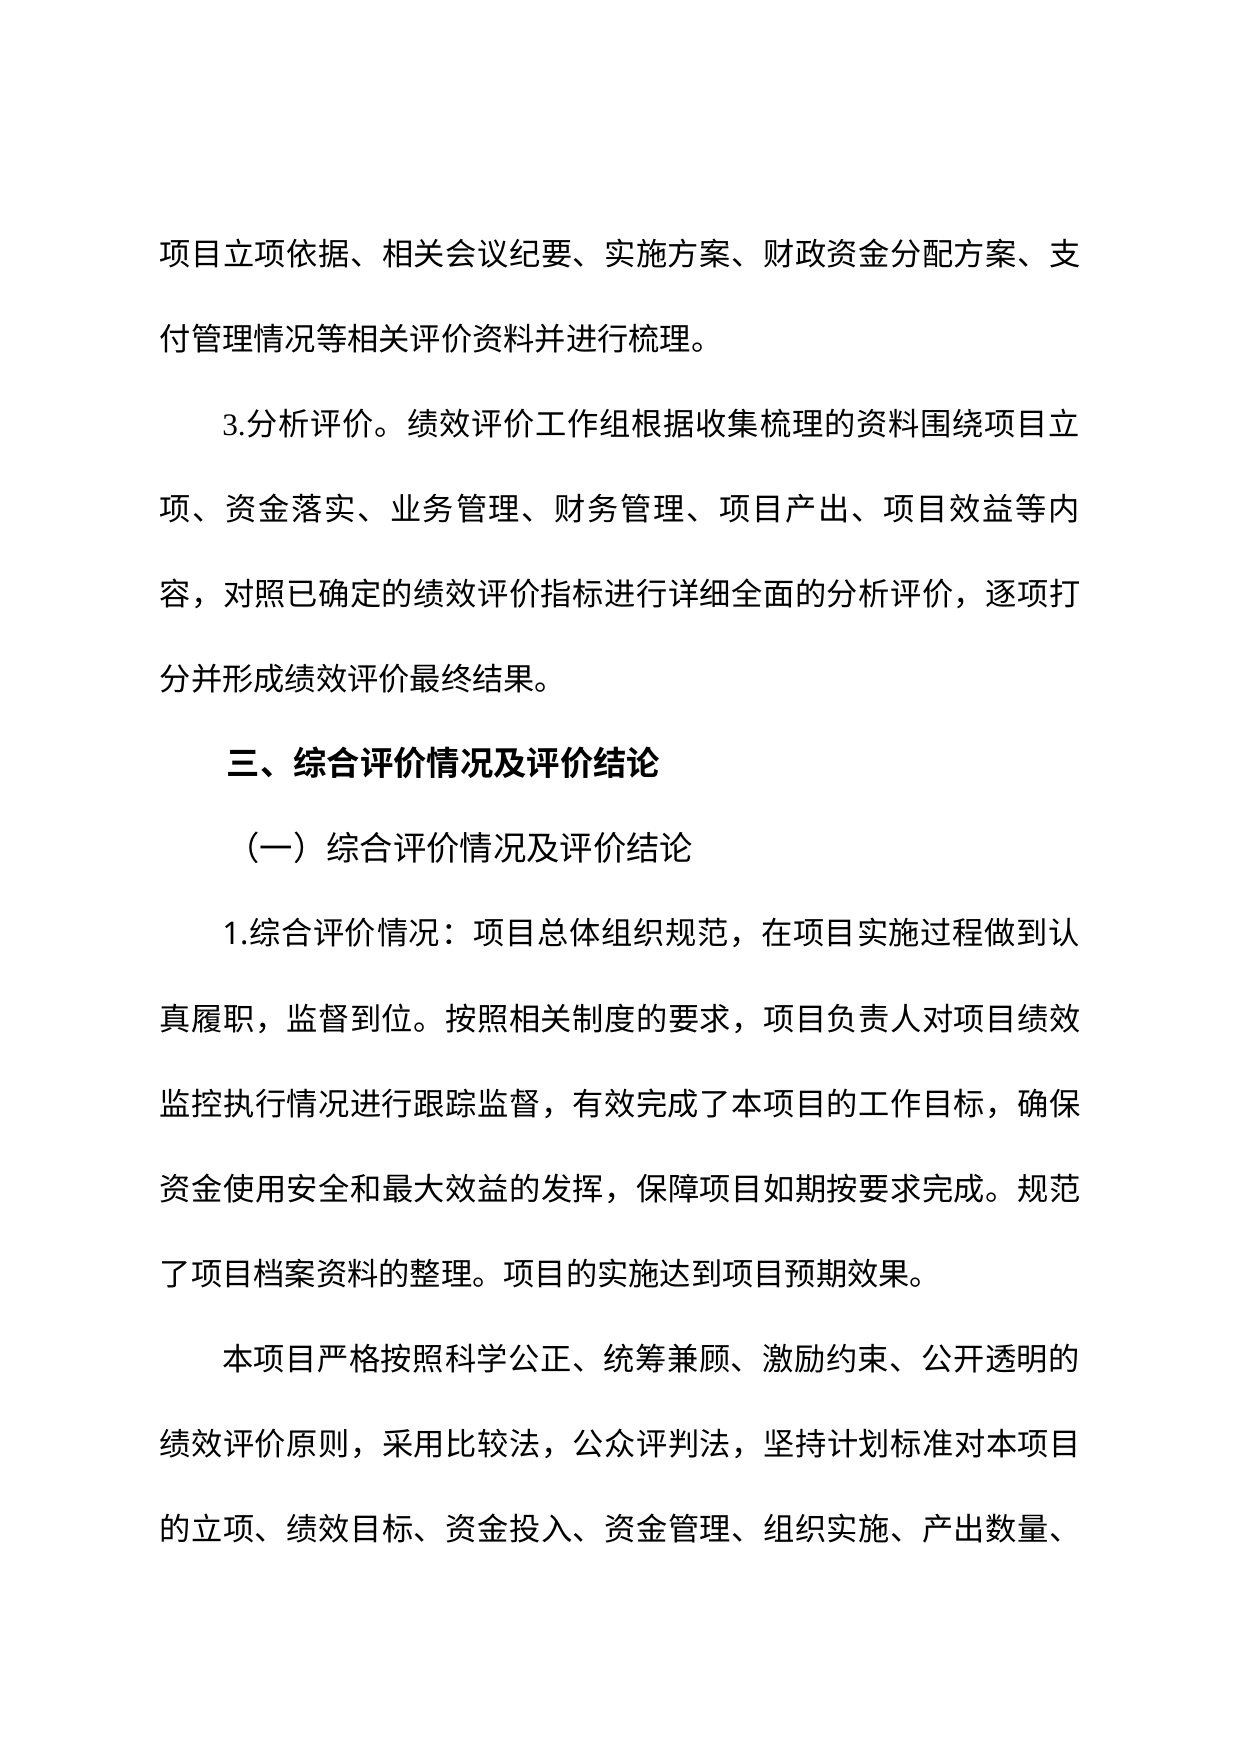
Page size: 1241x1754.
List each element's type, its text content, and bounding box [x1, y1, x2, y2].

text 1.综合评价情况：项目总体组织规范，在项目实施过程做到认真履职，监督到位。按照相关制度的要求，项目负责人对项目绩效监控执行情况进行跟踪监督，有效完成了本项目的工作目标，确保资金使用安全和最大效益的发挥，保障项目如期按要求完成。规范了项目档案资料的整理。项目的实施达到项目预期效果。 [159, 889, 1081, 1314]
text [159, 1314, 1081, 1569]
subtitle 三、综合评价情况及评价结论 [159, 719, 1081, 804]
subtitle （一）综合评价情况及评价结论 [159, 804, 1081, 889]
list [159, 209, 1081, 379]
list 3.分析评价。绩效评价工作组根据收集梳理的资料围绕项目立项、资金落实、业务管理、财务管理、项目产出、项目效益等内容，对照已确定的绩效评价指标进行详细全面的分析评价，逐项打分并形成绩效评价最终结果。 [159, 379, 1081, 719]
